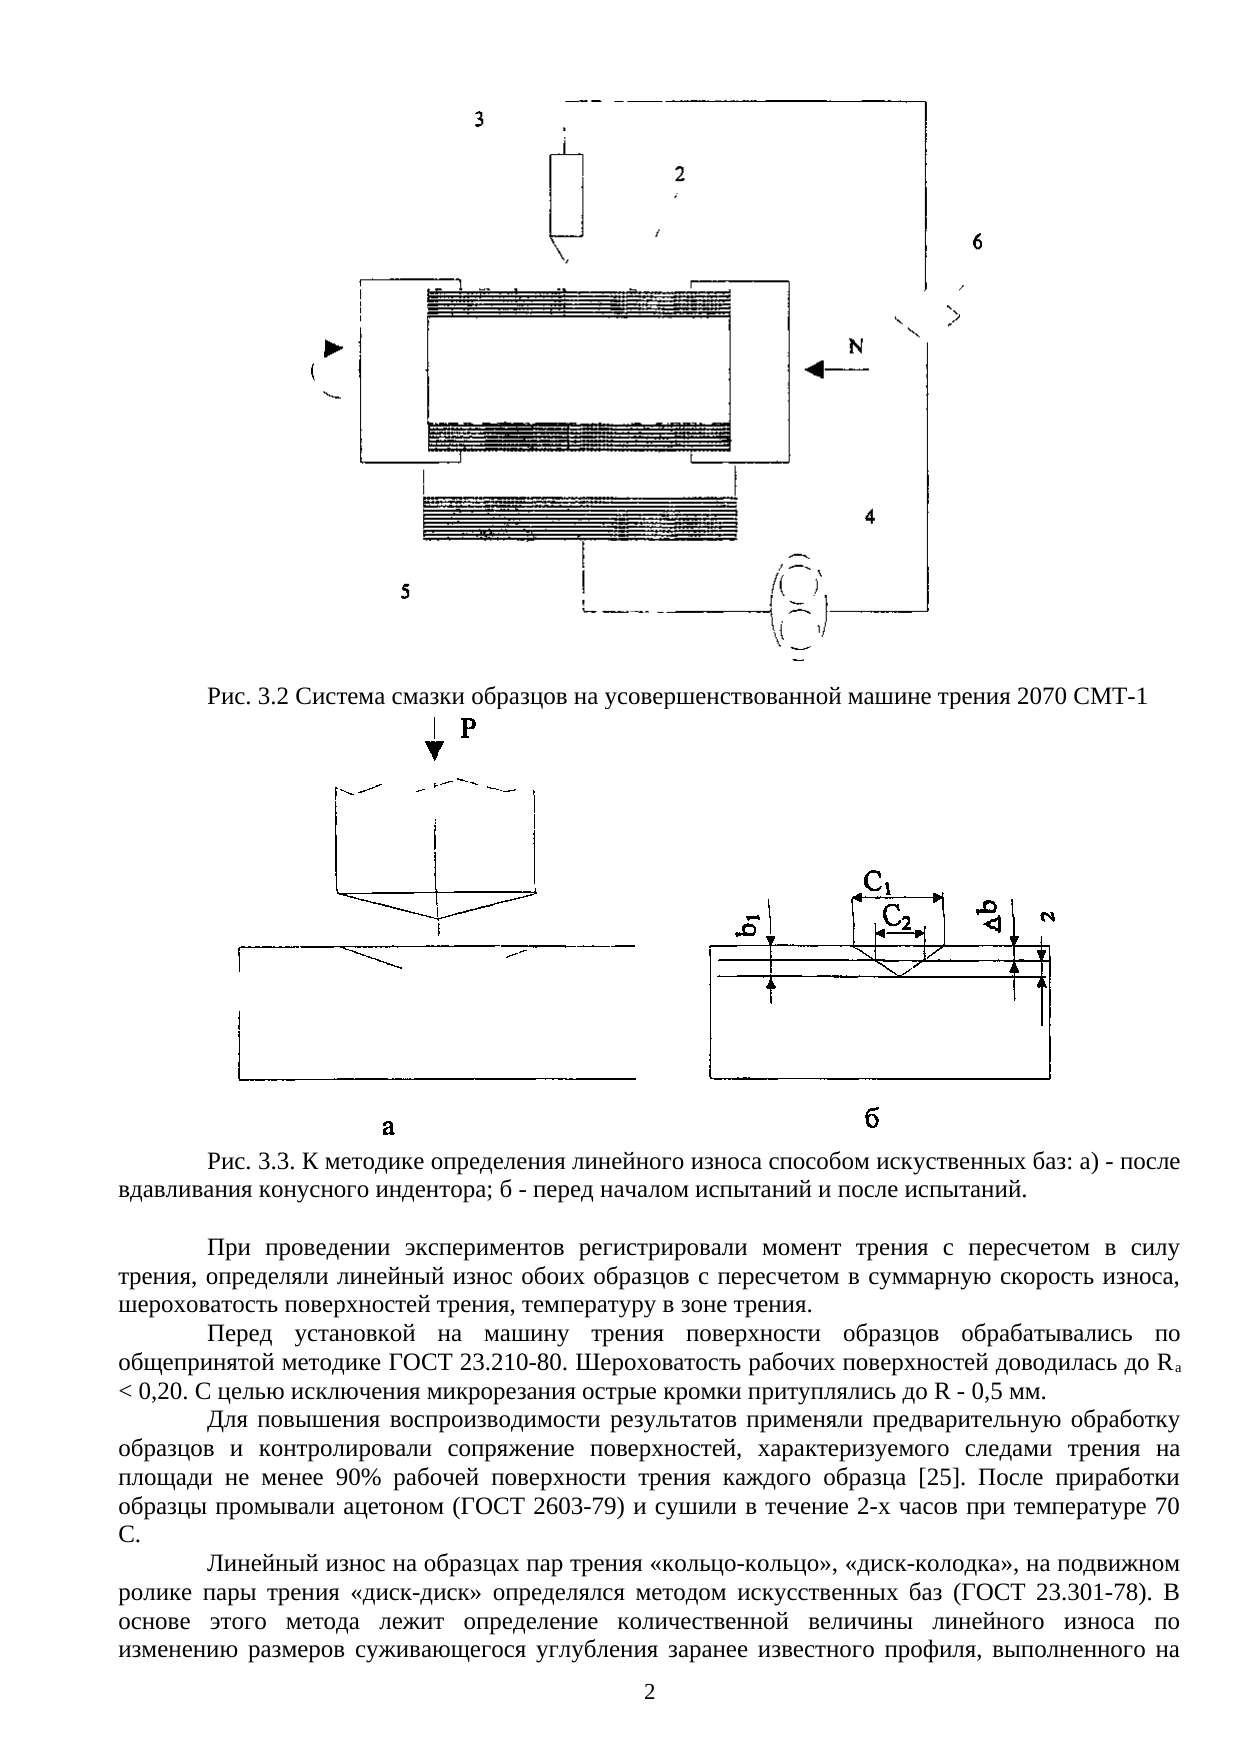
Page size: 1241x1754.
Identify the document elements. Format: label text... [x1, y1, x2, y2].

text Для повышения воспроизводимости результатов применяли предварительную обработку образцов и контролировали сопряжение поверхностей, характеризуемого следами трения на площади не менее 90% рабочей поверхности трения каждого образца [25]. После приработки образцы промывали ацетоном (ГОСТ 2603-79) и сушили в течение 2-х часов при температуре 70 С. [118, 1404, 1181, 1548]
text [118, 1548, 1181, 1663]
picture [303, 88, 996, 681]
text При проведении экспериментов регистрировали момент трения с пересчетом в силу трения, определяли линейный износ обоих образцов с пересчетом в суммарную скорость износа, шероховатость поверхностей трения, температуру в зоне трения. [118, 1232, 1181, 1318]
text Рис. 3.2 Система смазки образцов на усовершенствованной машине трения 2070 СМТ-1 [118, 681, 1181, 710]
text Перед установкой на машину трения поверхности образцов обрабатывались по общепринятой методике ГОСТ 23.210-80. Шероховатость рабочих поверхностей доводилась до Ra < 0,20. С целью исключения микрорезания острые кромки притуплялись до R - 0,5 мм. [118, 1318, 1181, 1404]
text Рис. 3.3. К методике определения линейного износа способом искуственных баз: а) - после вдавливания конусного индентора; б - перед началом испытаний и после испытаний. [118, 1146, 1181, 1203]
picture [230, 709, 1069, 1146]
